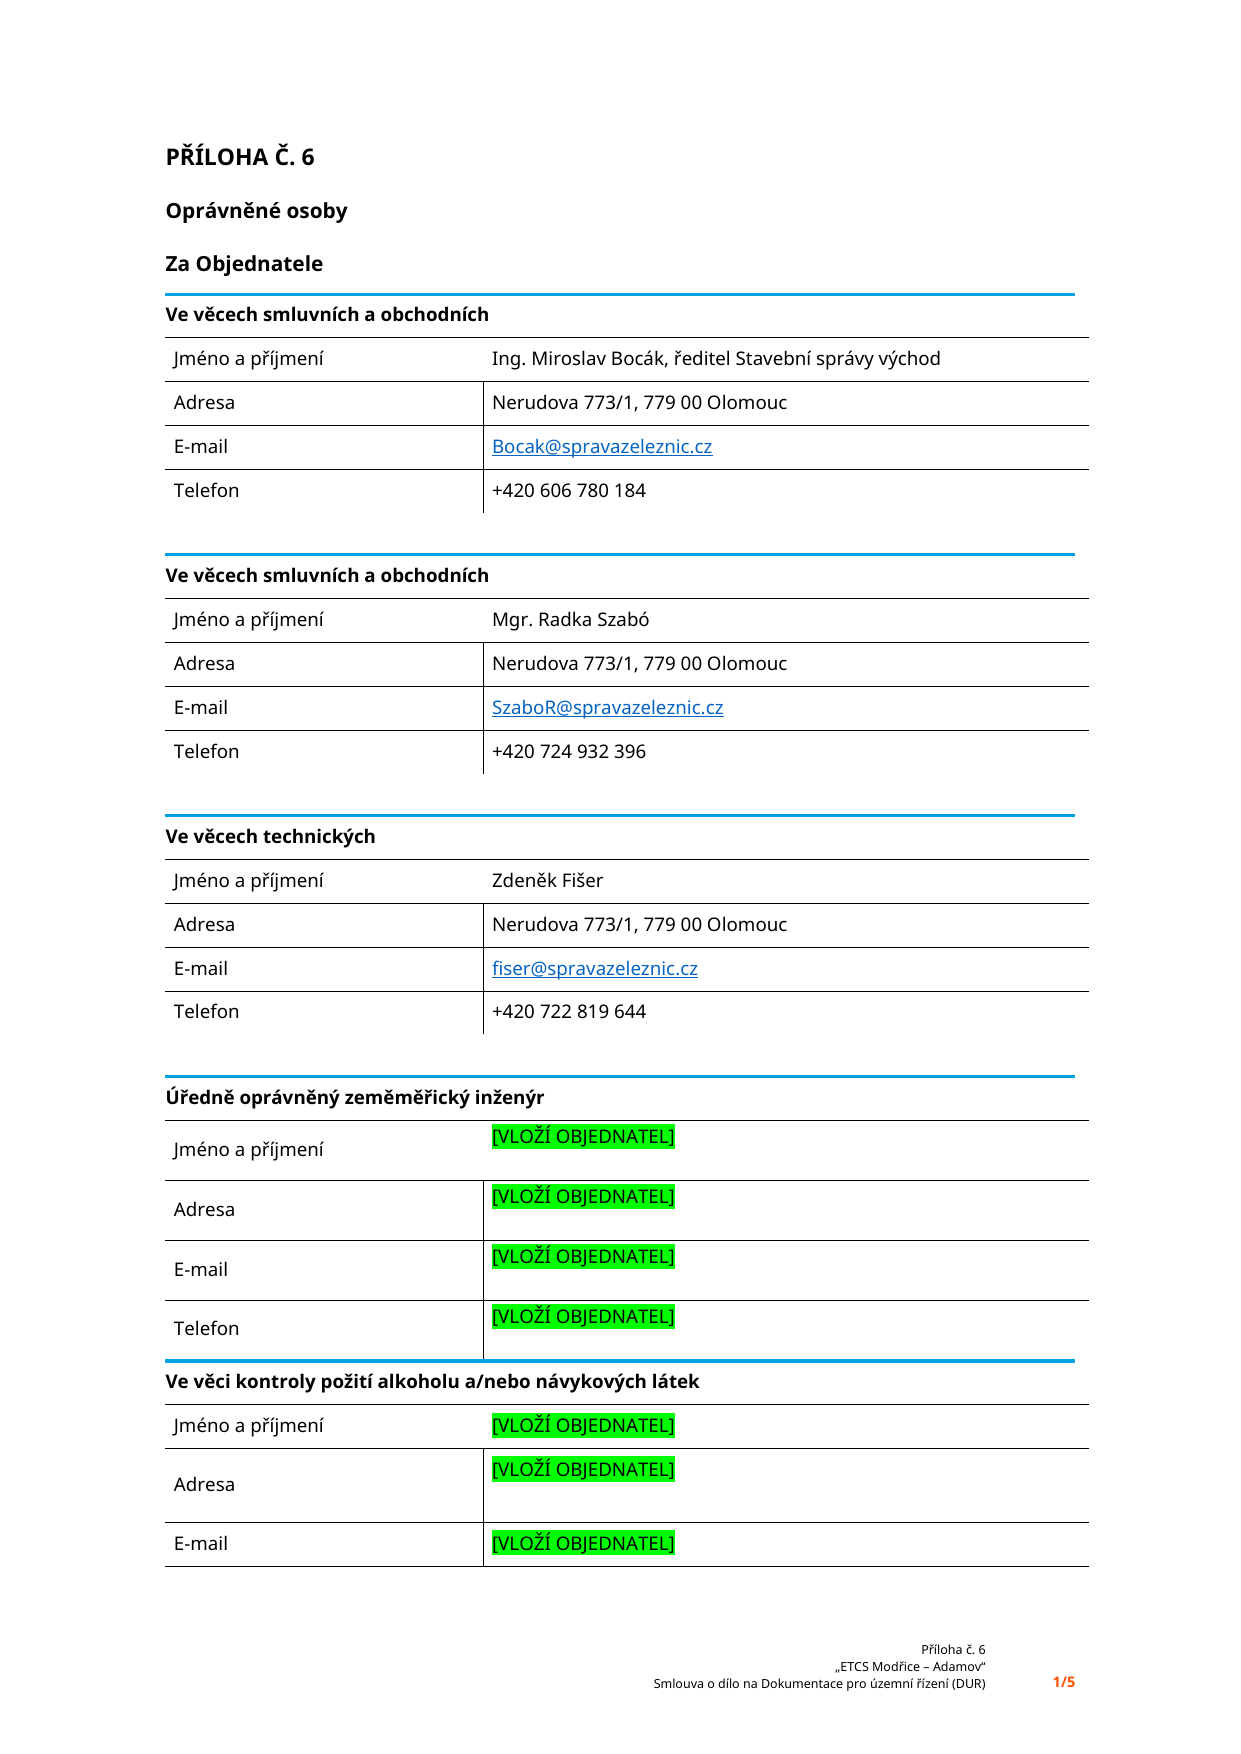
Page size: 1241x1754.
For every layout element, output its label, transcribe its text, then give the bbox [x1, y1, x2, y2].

text Ve věcech smluvních a obchodních [165, 296, 1075, 327]
table_cell Adresa [165, 1181, 483, 1239]
table_header Mgr. Radka Szabó [484, 599, 1089, 642]
table_cell [VLOŽÍ OBJEDNATEL] [484, 1301, 1089, 1359]
table_cell Telefon [165, 470, 483, 513]
table_header Zdeněk Fišer [484, 860, 1089, 903]
table_cell Adresa [165, 382, 483, 425]
text Ve věcech smluvních a obchodních [165, 556, 1075, 588]
table_cell Telefon [165, 731, 483, 773]
text Příloha č. 6 [165, 141, 1075, 173]
table_cell E-mail [165, 1241, 483, 1299]
table_cell [VLOŽÍ OBJEDNATEL] [484, 1523, 1089, 1566]
table_cell Adresa [165, 904, 483, 947]
table_cell +420 722 819 644 [484, 992, 1089, 1034]
table_cell Telefon [165, 1301, 483, 1359]
table_cell Nerudova 773/1, 779 00 Olomouc [484, 904, 1089, 947]
table_cell Telefon [165, 992, 483, 1034]
table_cell Nerudova 773/1, 779 00 Olomouc [484, 382, 1089, 425]
table_header Ing. Miroslav Bocák, ředitel Stavební správy východ [484, 338, 1089, 381]
table_cell SzaboR@spravazeleznic.cz [484, 687, 1089, 730]
text Ve věcech technických [165, 817, 1075, 849]
table_cell E-mail [165, 687, 483, 730]
table_header Jméno a příjmení [165, 860, 484, 903]
table_cell Adresa [165, 643, 483, 686]
text Za Objednatele [165, 249, 1075, 277]
table_cell Nerudova 773/1, 779 00 Olomouc [484, 643, 1089, 686]
table_cell Adresa [165, 1449, 483, 1522]
table_header Jméno a příjmení [165, 599, 484, 642]
table_cell [VLOŽÍ OBJEDNATEL] [484, 1181, 1089, 1239]
text Oprávněné osoby [165, 197, 1075, 225]
table_cell E-mail [165, 1523, 483, 1566]
table_header Jméno a příjmení [165, 1121, 484, 1180]
table_cell E-mail [165, 948, 483, 991]
table_cell [VLOŽÍ OBJEDNATEL] [484, 1241, 1089, 1299]
table_header [VLOŽÍ OBJEDNATEL] [484, 1405, 1089, 1448]
table_cell +420 606 780 184 [484, 470, 1089, 513]
table_header [VLOŽÍ OBJEDNATEL] [484, 1121, 1089, 1180]
table_cell +420 724 932 396 [484, 731, 1089, 773]
text Úředně oprávněný zeměměřický inženýr [165, 1078, 1075, 1110]
table_cell [VLOŽÍ OBJEDNATEL] [484, 1449, 1089, 1522]
table_cell fiser@spravazeleznic.cz [484, 948, 1089, 991]
table_cell Bocak@spravazeleznic.cz [484, 426, 1089, 469]
table_header Jméno a příjmení [165, 338, 484, 381]
table_header Jméno a příjmení [165, 1405, 484, 1448]
text Ve věci kontroly požití alkoholu a/nebo návykových látek [165, 1363, 1075, 1394]
table_cell E-mail [165, 426, 483, 469]
